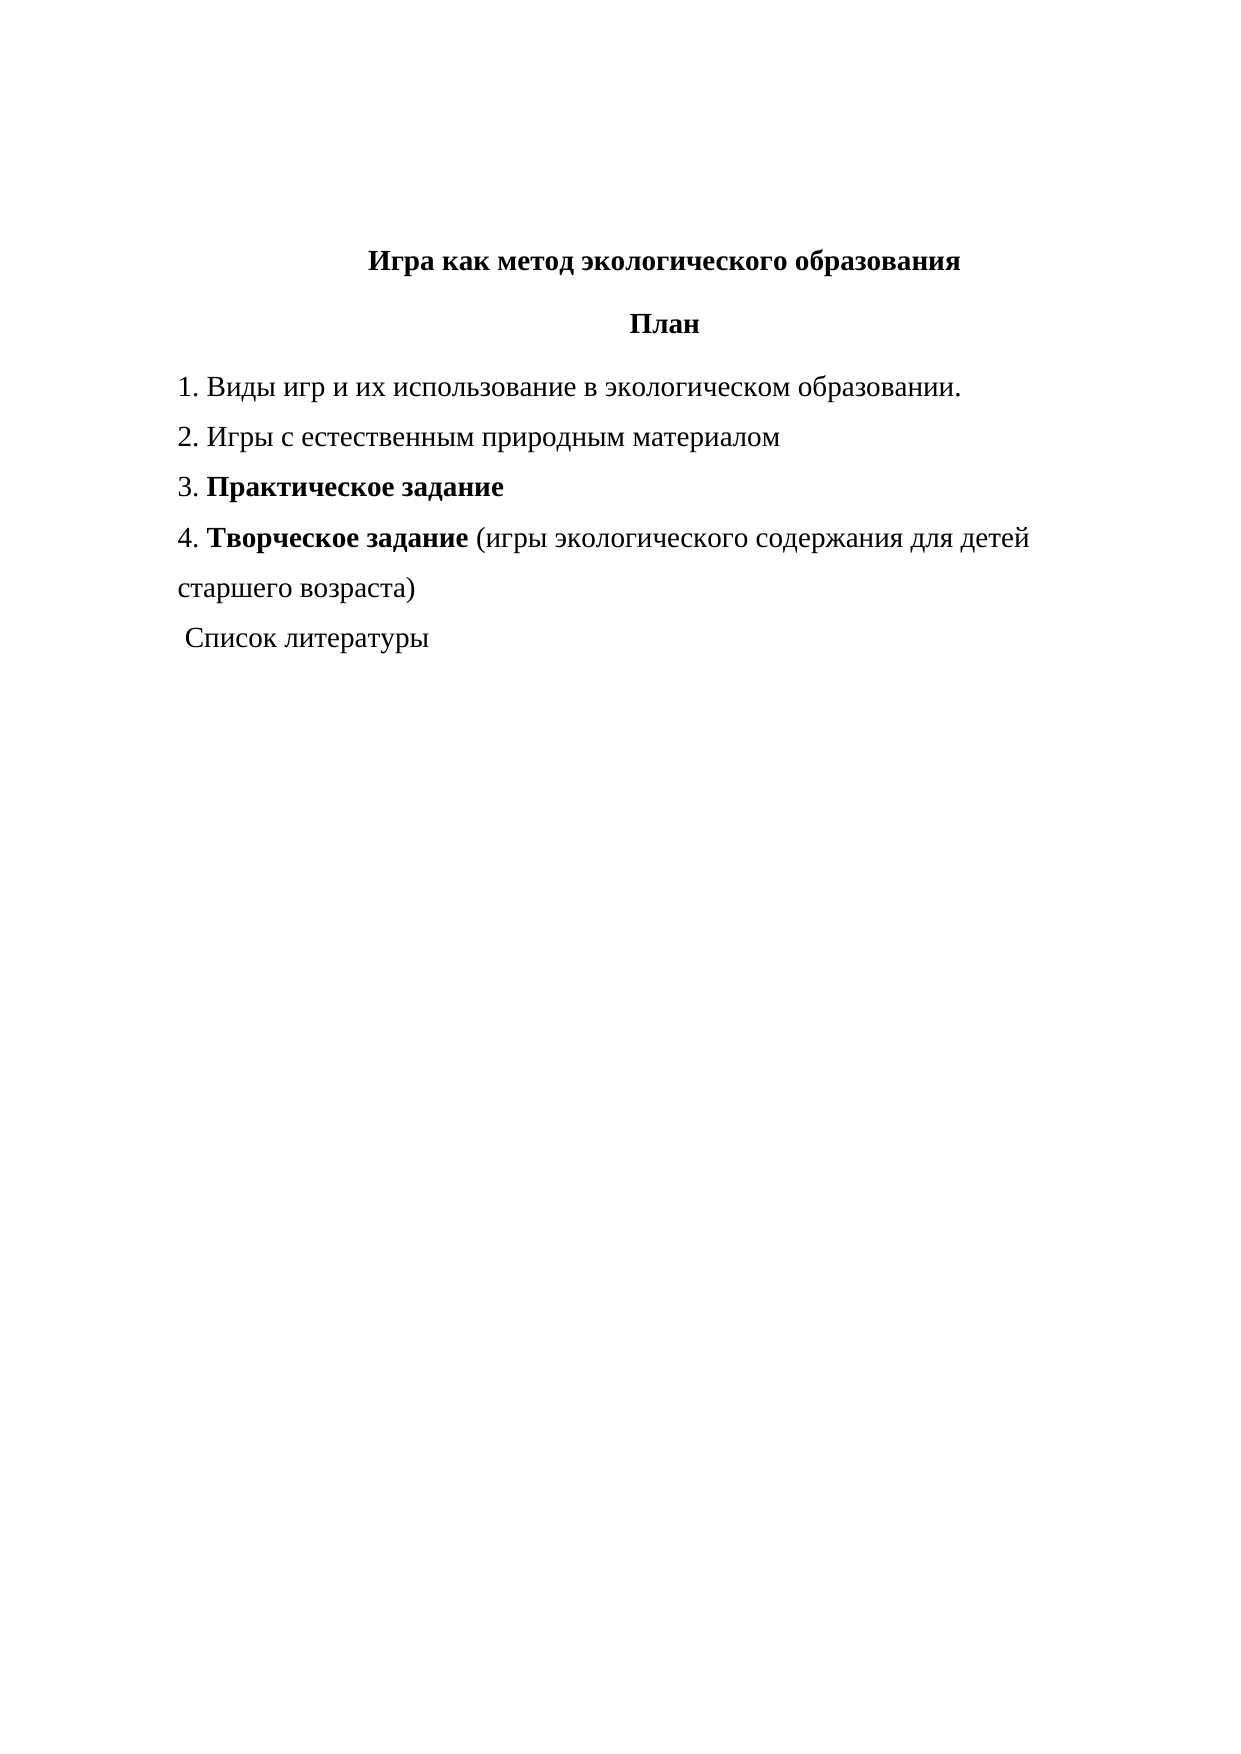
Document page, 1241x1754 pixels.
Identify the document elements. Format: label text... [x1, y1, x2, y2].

text 4. Творческое задание (игры экологического содержания для детей старшего возраста) [177, 520, 1152, 604]
text Список литературы [177, 621, 1152, 654]
text Игра как метод экологического образования [177, 243, 1152, 277]
text 2. Игры с естественным природным материалом [177, 419, 1152, 453]
text 3. Практическое задание [177, 469, 1149, 503]
text План [177, 306, 1152, 340]
text 1. Виды игр и их использование в экологическом образовании. [177, 369, 1152, 402]
